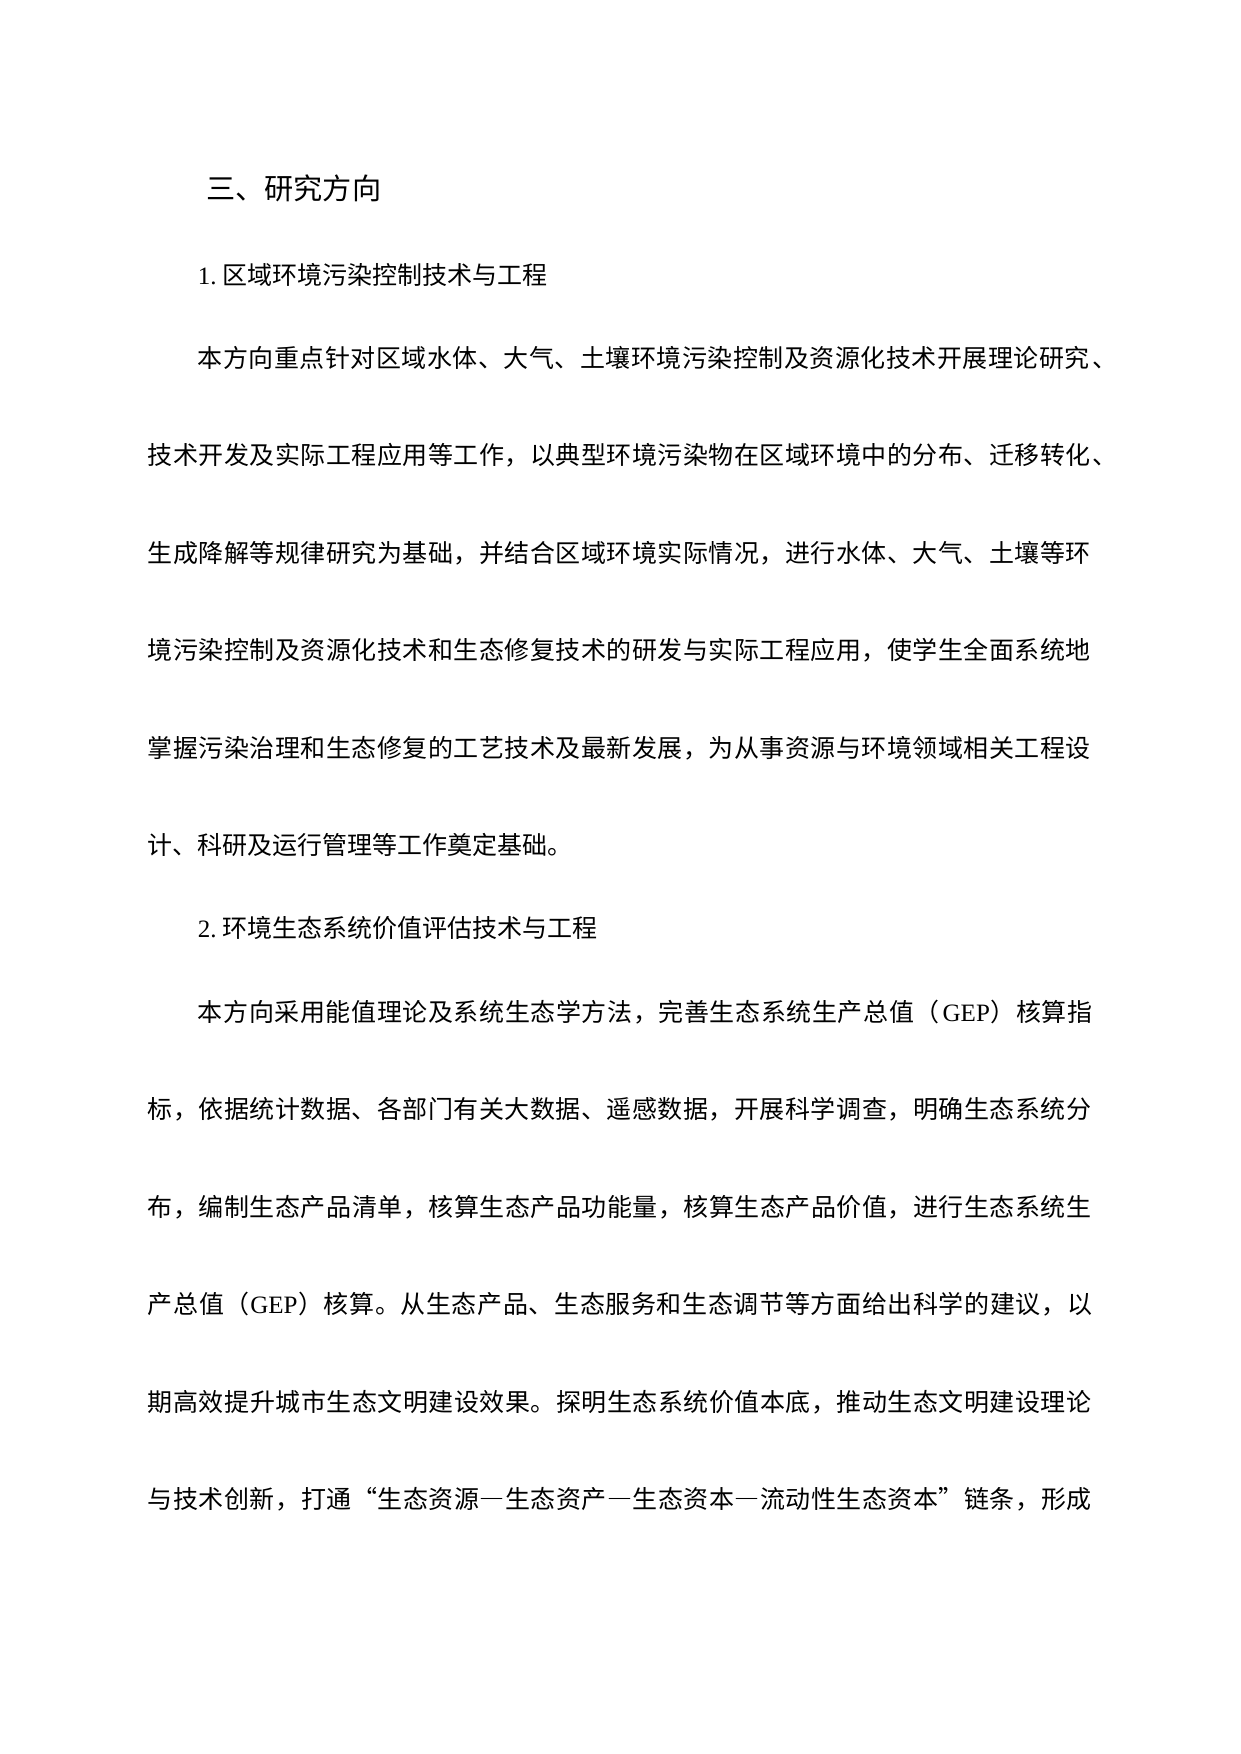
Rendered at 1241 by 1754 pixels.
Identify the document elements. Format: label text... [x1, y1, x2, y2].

text 本方向重点针对区域水体、大气、土壤环境污染控制及资源化技术开展理论研究、技术开发及实际工程应用等工作，以典型环境污染物在区域环境中的分布、迁移转化、生成降解等规律研究为基础，并结合区域环境实际情况，进行水体、大气、土壤等环境污染控制及资源化技术和生态修复技术的研发与实际工程应用，使学生全面系统地掌握污染治理和生态修复的工艺技术及最新发展，为从事资源与环境领域相关工程设计、科研及运行管理等工作奠定基础。 [148, 324, 1092, 876]
text 三、研究方向 [148, 154, 1092, 219]
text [148, 978, 1092, 1530]
list 环境生态系统价值评估技术与工程 [148, 894, 1092, 959]
text 1. 区域环境污染控制技术与工程 [148, 241, 1092, 306]
